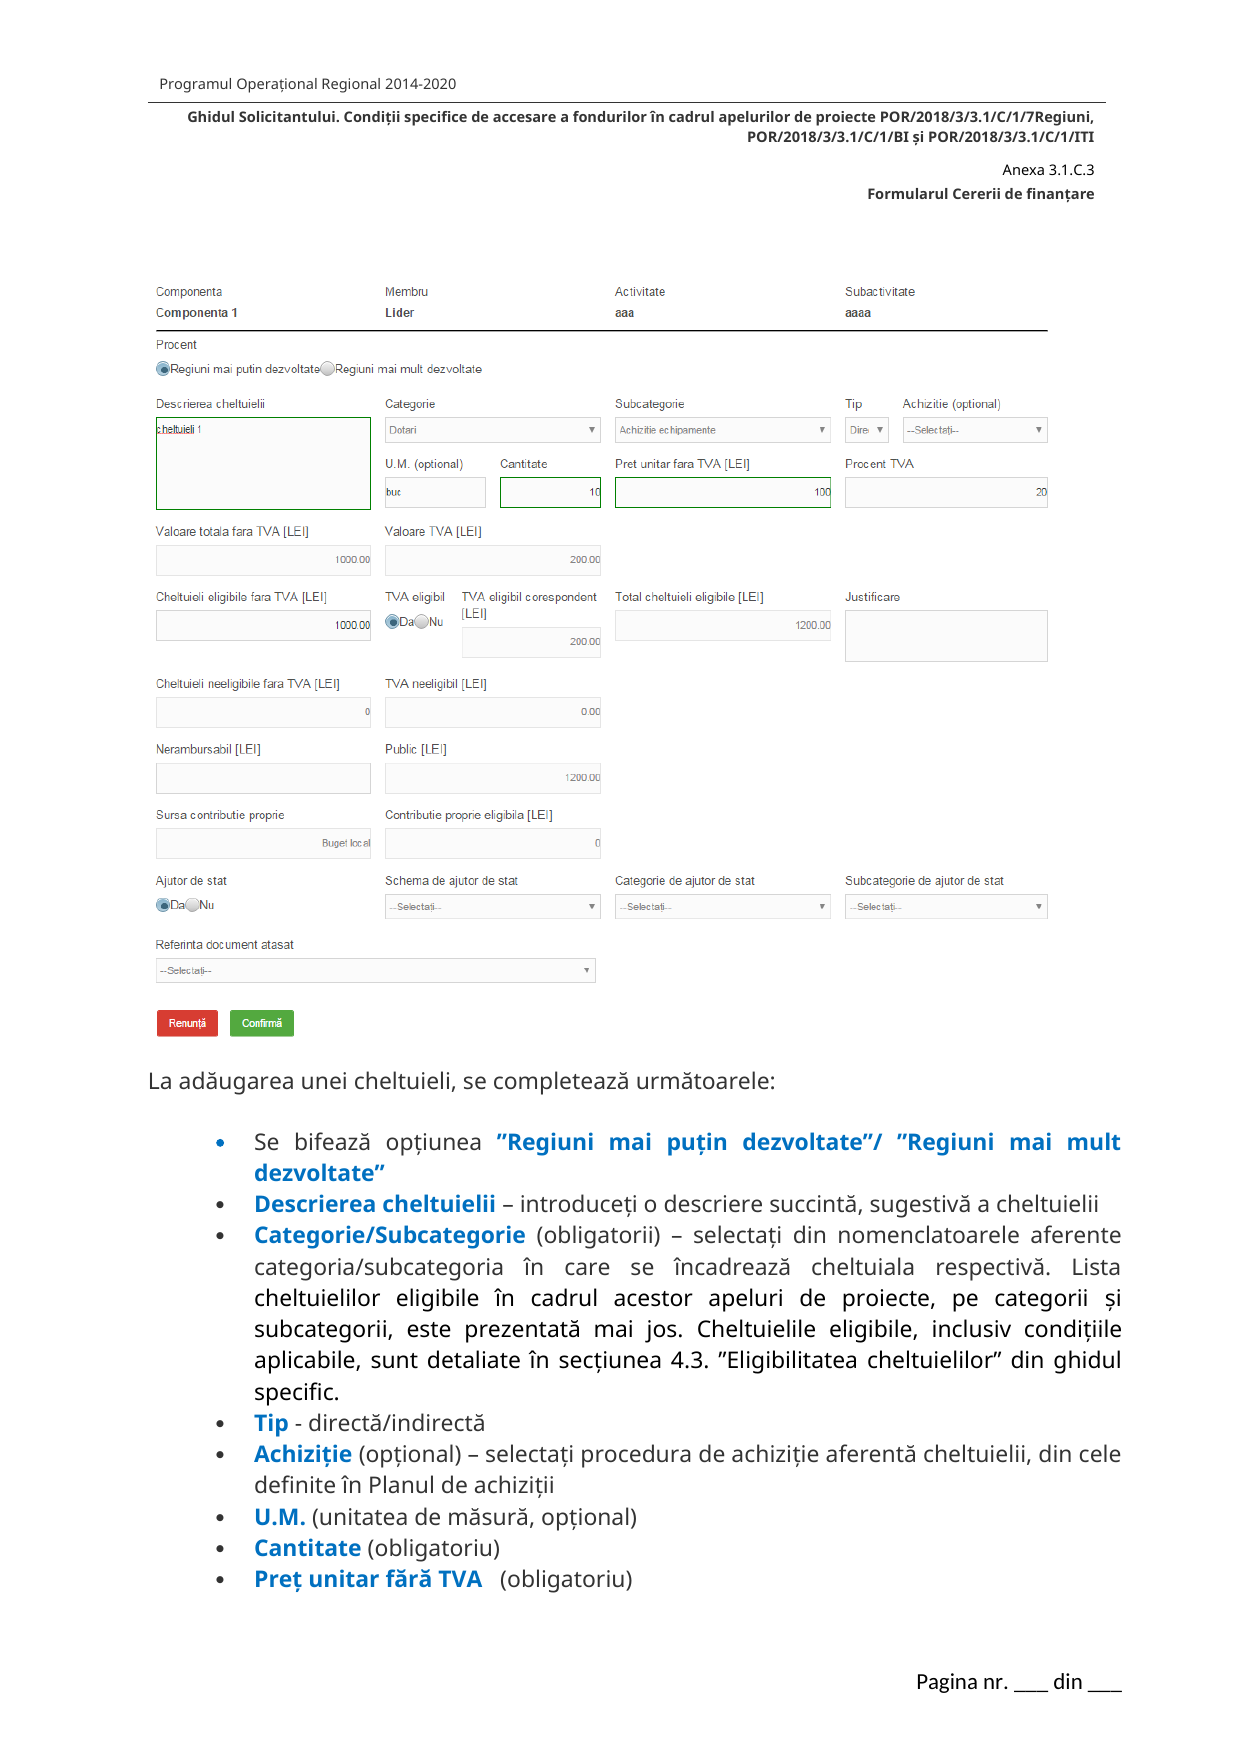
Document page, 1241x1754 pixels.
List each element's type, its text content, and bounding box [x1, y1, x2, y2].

list Categorie/Subcategorie (obligatorii) – selectați din nomenclatoarele aferente categoria/subcategoria în care se încadrează cheltuiala respectivă. Lista cheltuielilor eligibile în cadrul acestor apeluri de proiecte, pe categorii și subcategorii, este prezentată mai jos. Cheltuielile eligibile, inclusiv condițiile aplicabile, sunt detaliate în secțiunea 4.3. ”Eligibilitatea cheltuielilor” din ghidul specific. [216, 1219, 1122, 1407]
list Descrierea cheltuielii – introduceți o descriere succintă, sugestivă a cheltuielii [216, 1188, 1122, 1219]
list U.M. (unitatea de măsură, opțional) [216, 1501, 1122, 1532]
list Achiziție (opțional) – selectați procedura de achiziție aferentă cheltuielii, din cele definite în Planul de achiziții [216, 1438, 1122, 1501]
picture [147, 278, 1093, 919]
text La adăugarea unei cheltuieli, se completează următoarele: [148, 1065, 1122, 1097]
list Cantitate (obligatoriu) [216, 1532, 1122, 1563]
list Preț unitar fără TVA (obligatoriu) [216, 1563, 1122, 1594]
list Se bifează opțiunea ”Regiuni mai puțin dezvoltate”/ ”Regiuni mai mult dezvoltate” [216, 1126, 1122, 1188]
picture [147, 931, 1093, 1037]
list Tip - directă/indirectă [216, 1407, 1122, 1438]
